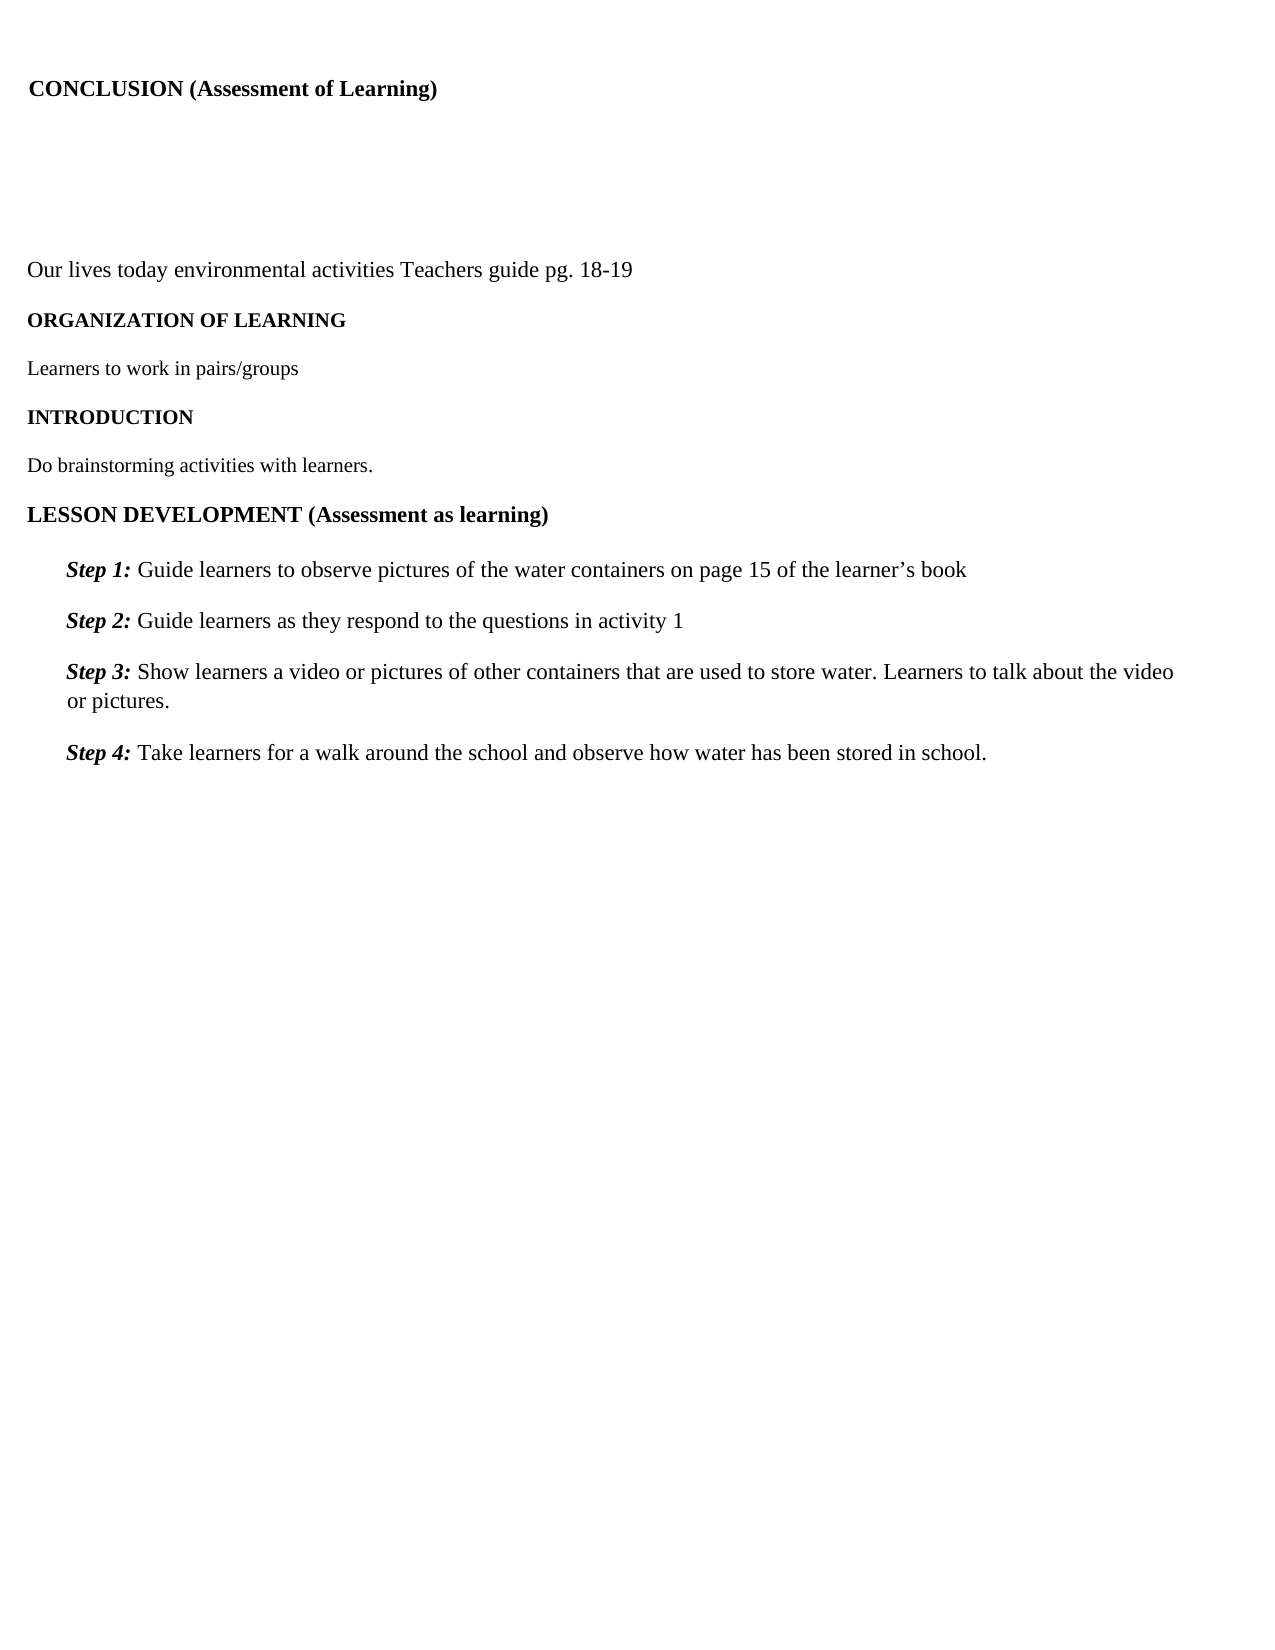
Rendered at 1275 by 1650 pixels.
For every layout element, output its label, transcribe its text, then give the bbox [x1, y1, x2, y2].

text Do brainstorming activities with learners. [27, 453, 1200, 477]
text Learners to work in pairs/groups [27, 356, 1200, 380]
text Our lives today environmental activities Teachers guide pg. 18-19 [27, 257, 1200, 283]
text Step 2: Guide learners as they respond to the questions in activity 1 [66, 607, 1200, 634]
text Step 3: Show learners a video or pictures of other containers that are used to store water. Learners to talk about the video or pictures. [66, 658, 1200, 714]
text ORGANIZATION OF LEARNING [27, 308, 836, 332]
text LESSON DEVELOPMENT (Assessment as learning) [27, 501, 1200, 528]
text Step 4: Take learners for a walk around the school and observe how water has been stored in school. [66, 738, 1200, 765]
text INTRODUCTION [27, 404, 836, 429]
text Step 1: Guide learners to observe pictures of the water containers on page 15 of the learner’s book [66, 556, 1200, 582]
